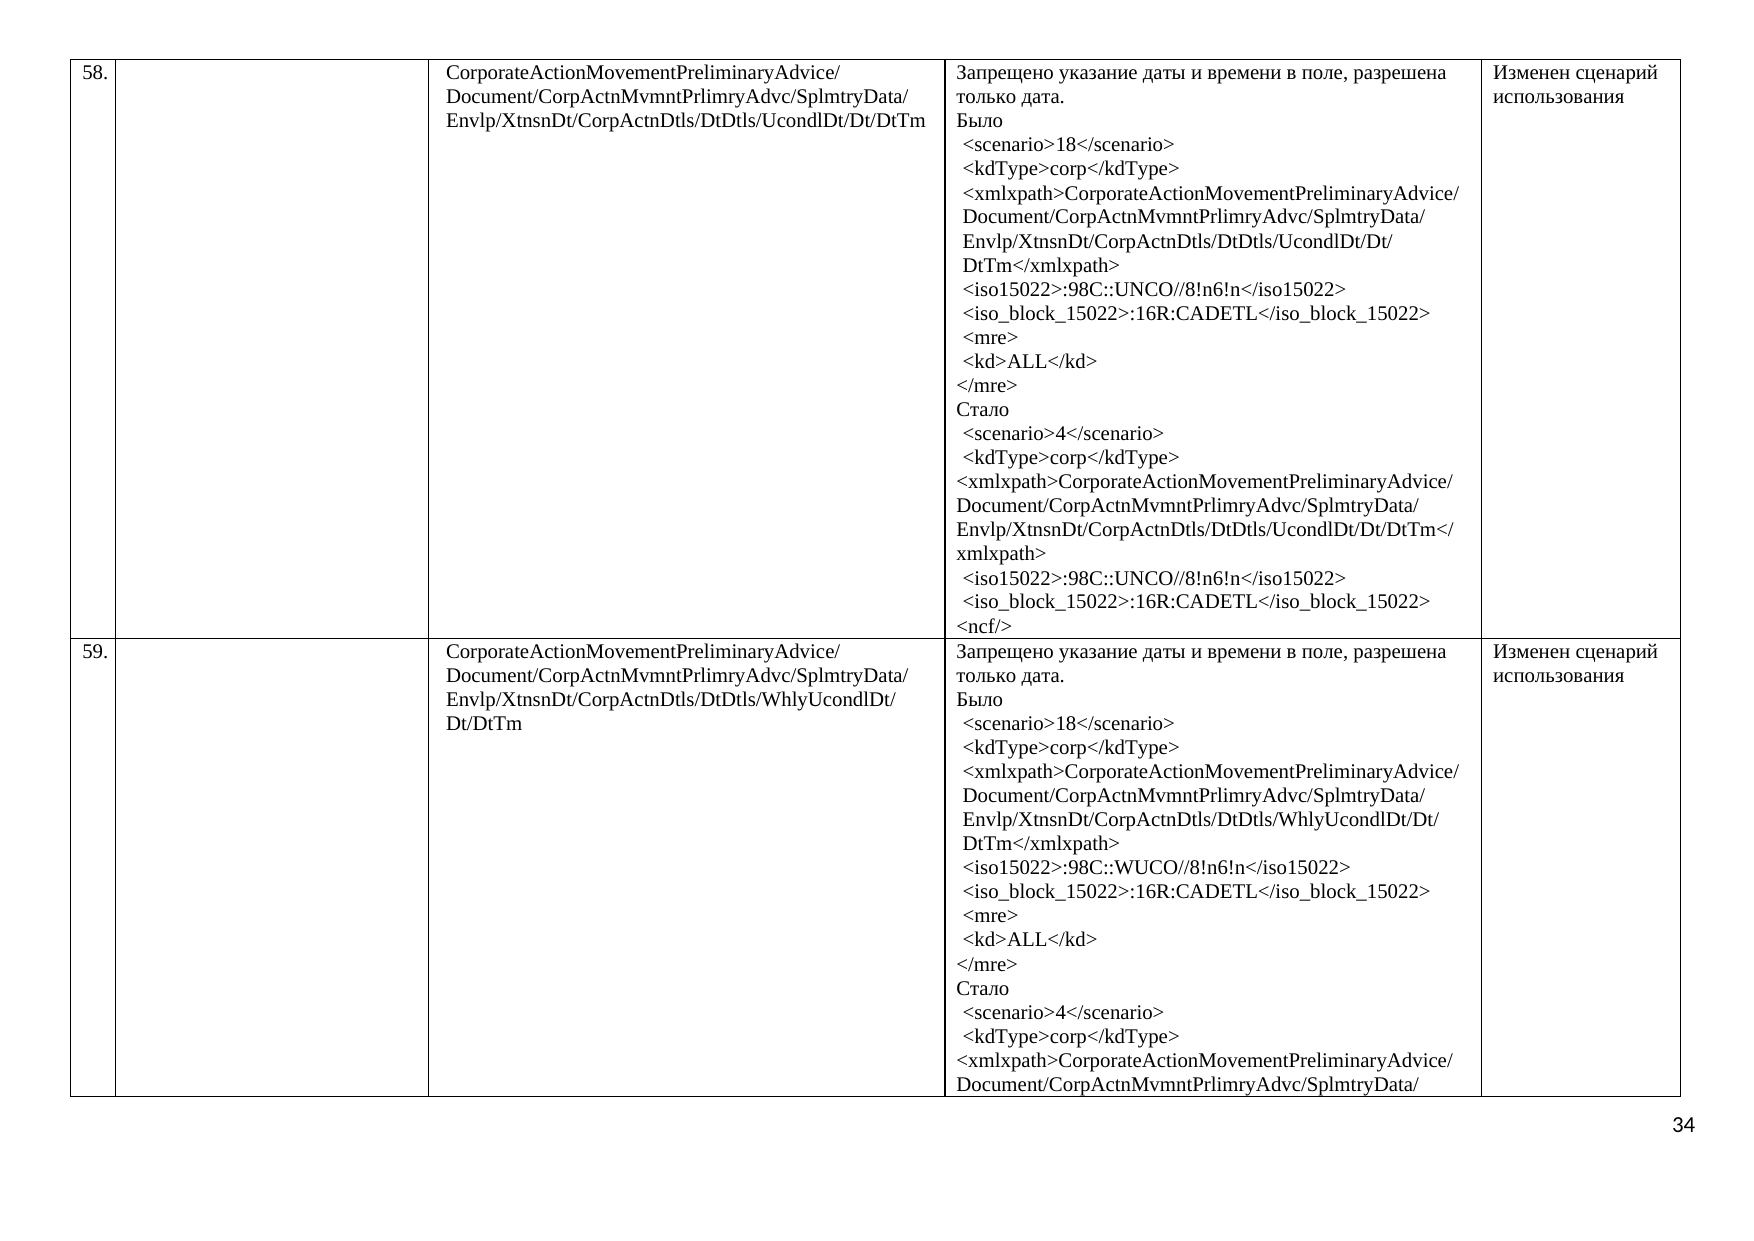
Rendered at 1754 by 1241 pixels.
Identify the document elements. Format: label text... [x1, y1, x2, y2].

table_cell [1482, 639, 1680, 1096]
table_cell CorporateActionMovementPreliminaryAdvice/Document/CorpActnMvmntPrlimryAdvc/SplmtryData/Envlp/XtnsnDt/CorpActnDtls/DtDtls/UcondlDt/Dt/DtTm [429, 60, 944, 638]
table_cell [116, 60, 428, 638]
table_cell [946, 639, 1481, 1096]
table_cell Запрещено указание даты и времени в поле, разрешена только дата. Было <scenario>18</scenario> <kdType>corp</kdType> <xmlxpath>CorporateActionMovementPreliminaryAdvice/Document/CorpActnMvmntPrlimryAdvc/SplmtryData/Envlp/XtnsnDt/CorpActnDtls/DtDtls/UcondlDt/Dt/DtTm</xmlxpath> <iso15022>:98C::UNCO//8!n6!n</iso15022> <iso_block_15022>:16R:CADETL</iso_block_15022> <mre> <kd>ALL</kd> </mre> Стало <scenario>4</scenario> <kdType>corp</kdType> <xmlxpath>CorporateActionMovementPreliminaryAdvice/Document/CorpActnMvmntPrlimryAdvc/SplmtryData/Envlp/XtnsnDt/CorpActnDtls/DtDtls/UcondlDt/Dt/DtTm</xmlxpath> <iso15022>:98C::UNCO//8!n6!n</iso15022> <iso_block_15022>:16R:CADETL</iso_block_15022> <ncf/> [946, 60, 1481, 638]
table_cell [71, 639, 115, 1096]
table_cell [116, 639, 428, 1096]
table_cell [429, 639, 944, 1096]
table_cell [1482, 60, 1680, 638]
table_cell [71, 60, 115, 638]
